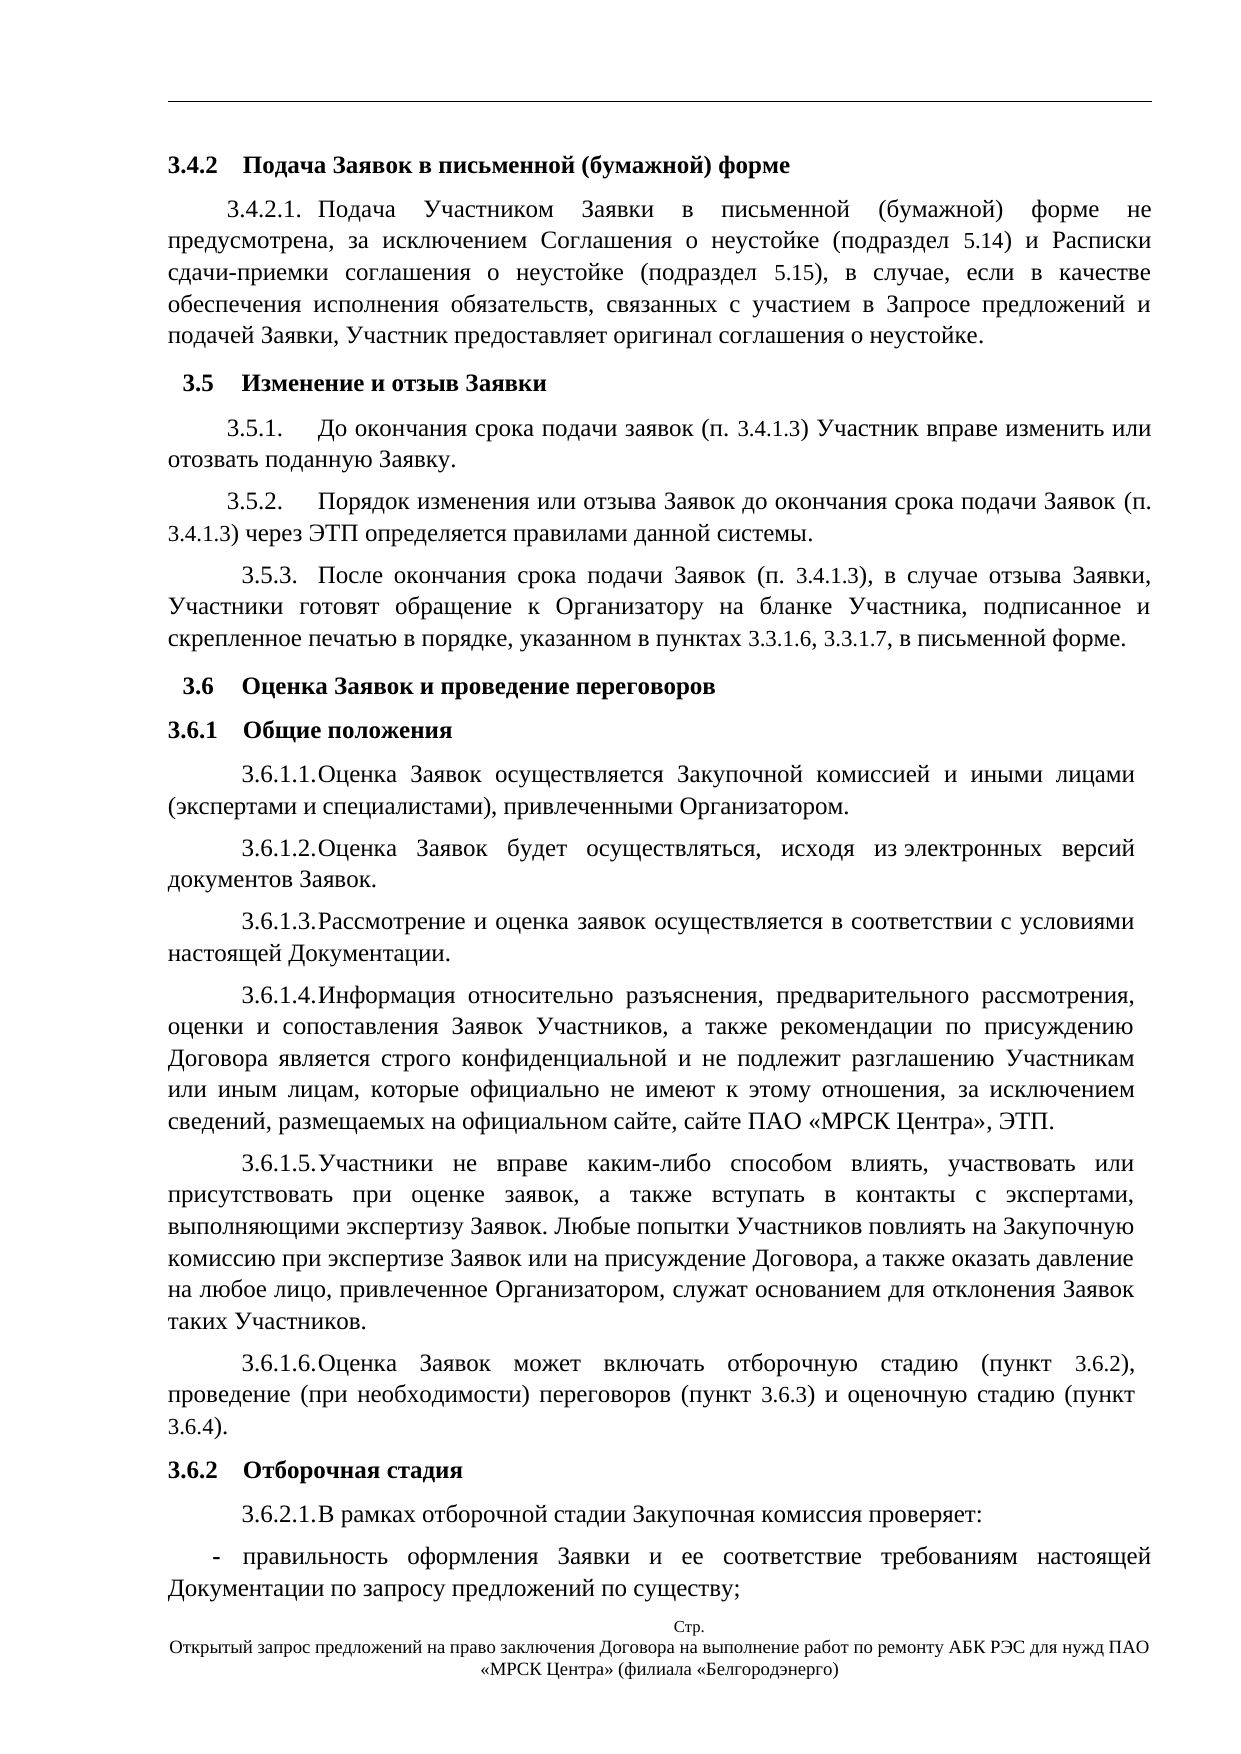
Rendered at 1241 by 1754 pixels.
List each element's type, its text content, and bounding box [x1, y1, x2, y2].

subtitle Общие положения [168, 715, 1152, 744]
subtitle Оценка Заявок и проведение переговоров [182, 671, 1152, 700]
list Участники не вправе каким-либо способом влиять, участвовать или присутствовать при оценке заявок, а также вступать в контакты с экспертами, выполняющими экспертизу Заявок. Любые попытки Участников повлиять на Закупочную комиссию при экспертизе Заявок или на присуждение Договора, а также оказать давление на любое лицо, привлеченное Организатором, служат основанием для отклонения Заявок таких Участников. [168, 1148, 1135, 1334]
subtitle Подача Заявок в письменной (бумажной) форме [168, 150, 1152, 179]
list правильность оформления Заявки и ее соответствие требованиям настоящей Документации по запросу предложений по существу; [168, 1541, 1152, 1601]
list Оценка Заявок будет осуществляться, исходя из электронных версий документов Заявок. [168, 833, 1135, 893]
list Подача Участником Заявки в письменной (бумажной) форме не предусмотрена, за исключением Соглашения о неустойке (подраздел 5.14) и Расписки сдачи-приемки соглашения о неустойке (подраздел 5.15), в случае, если в качестве обеспечения исполнения обязательств, связанных с участием в Запросе предложений и подачей Заявки, Участник предоставляет оригинал соглашения о неустойке. [168, 194, 1152, 349]
list Оценка Заявок осуществляется Закупочной комиссией и иными лицами (экспертами и специалистами), привлеченными Организатором. [168, 759, 1135, 819]
list Информация относительно разъяснения, предварительного рассмотрения, оценки и сопоставления Заявок Участников, а также рекомендации по присуждению Договора является строго конфиденциальной и не подлежит разглашению Участникам или иным лицам, которые официально не имеют к этому отношения, за исключением сведений, размещаемых на официальном сайте, сайте ПАО «МРСК Центра», ЭТП. [168, 980, 1135, 1135]
list До окончания срока подачи заявок (п. 3.4.1.3) Участник вправе изменить или отозвать поданную Заявку. [168, 413, 1152, 473]
subtitle Изменение и отзыв Заявки [182, 368, 1152, 397]
list Порядок изменения или отзыва Заявок до окончания срока подачи Заявок (п. 3.4.1.3) через ЭТП определяется правилами данной системы. [168, 486, 1152, 546]
list Оценка Заявок может включать отборочную стадию (пункт 3.6.2), проведение (при необходимости) переговоров (пункт 3.6.3) и оценочную стадию (пункт 3.6.4). [168, 1348, 1135, 1440]
list Рассмотрение и оценка заявок осуществляется в соответствии с условиями настоящей Документации. [168, 906, 1135, 967]
subtitle Отборочная стадия [168, 1455, 1152, 1484]
list В рамках отборочной стадии Закупочная комиссия проверяет: [168, 1499, 1135, 1528]
list После окончания срока подачи Заявок (п. 3.4.1.3), в случае отзыва Заявки, Участники готовят обращение к Организатору на бланке Участника, подписанное и скрепленное печатью в порядке, указанном в пунктах 3.3.1.6, 3.3.1.7, в письменной форме. [168, 560, 1152, 652]
